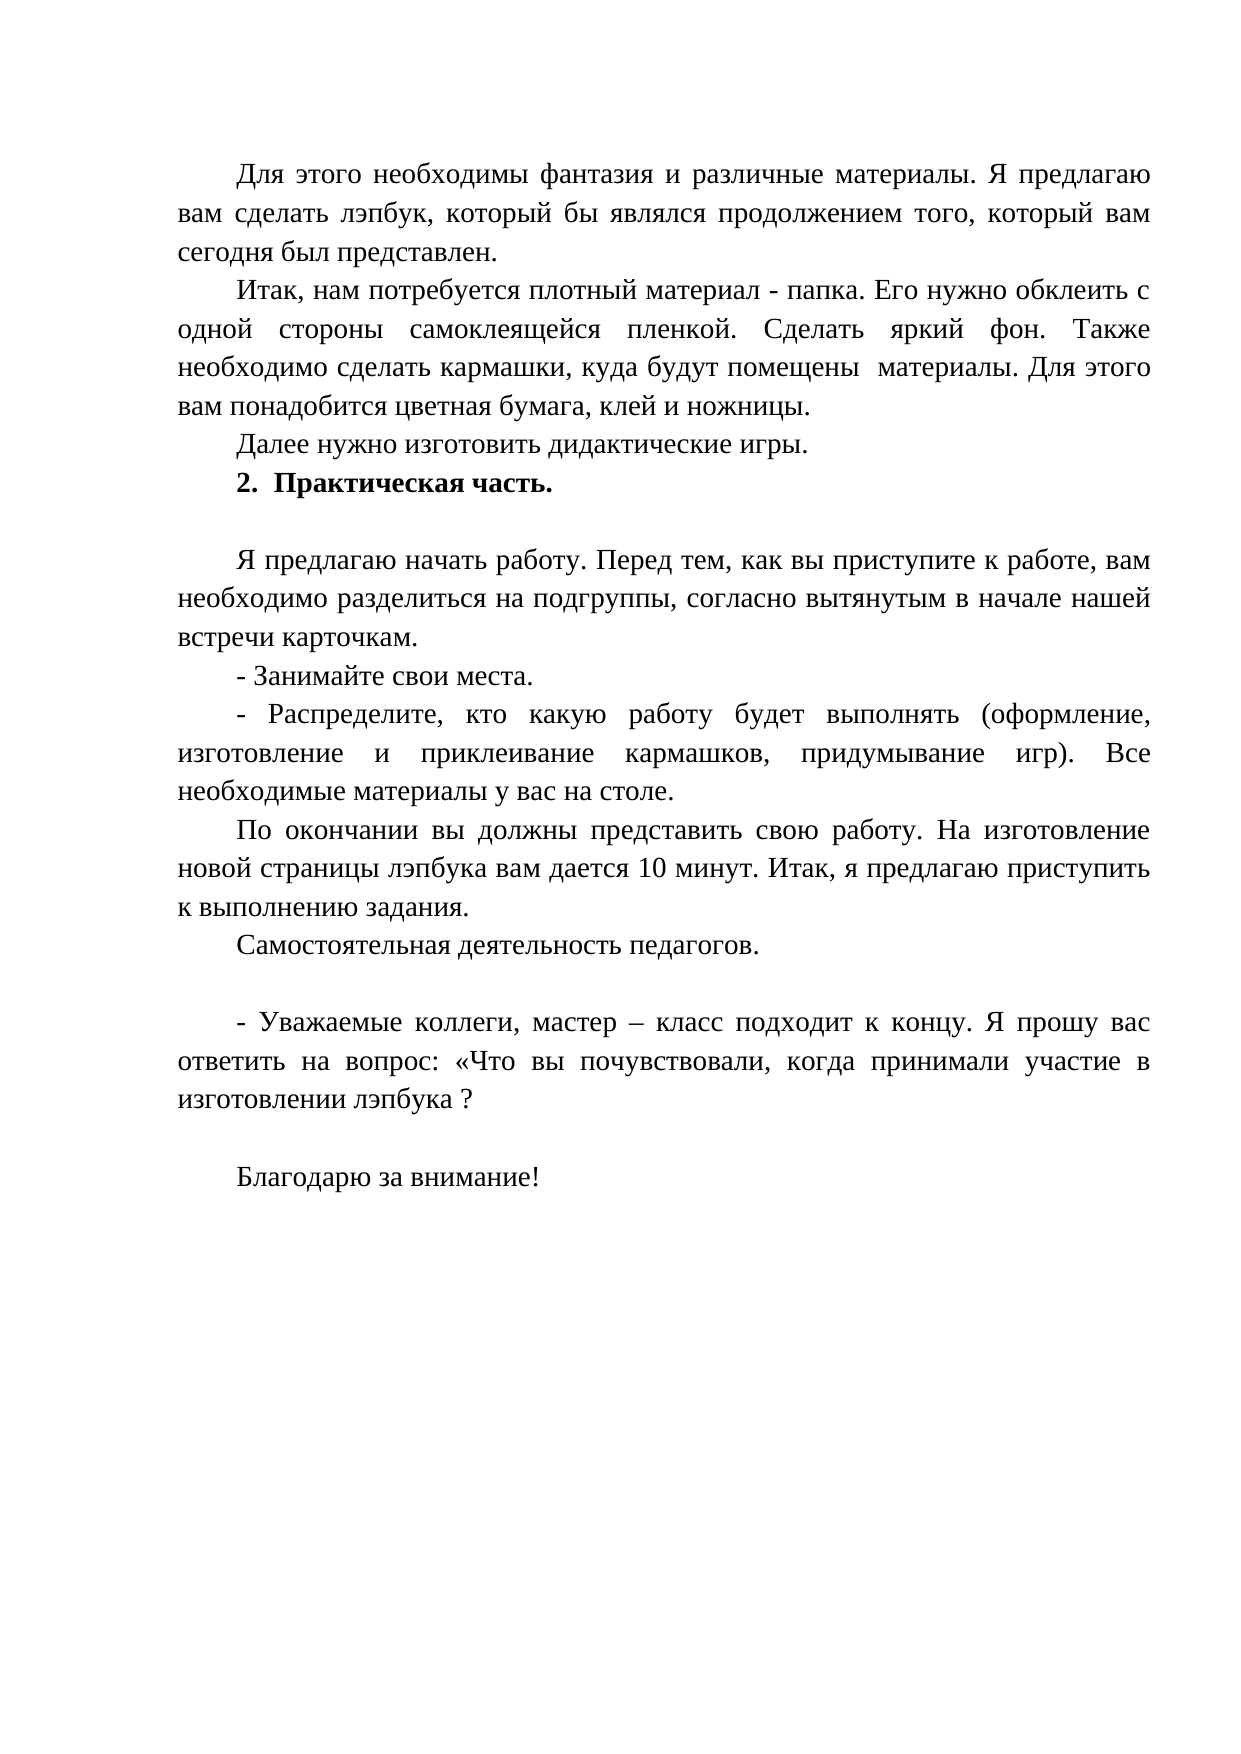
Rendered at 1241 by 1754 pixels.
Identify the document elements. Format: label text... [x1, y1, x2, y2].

list - Распределите, кто какую работу будет выполнять (оформление, изготовление и приклеивание кармашков, придумывание игр). Все необходимые материалы у вас на столе. [177, 696, 1152, 807]
list - Занимайте свои места. [177, 658, 1152, 691]
list Практическая часть. [236, 465, 1152, 498]
list По окончании вы должны представить свою работу. На изготовление новой страницы лэпбука вам дается 10 минут. Итак, я предлагаю приступить к выполнению задания. [177, 812, 1152, 922]
list Я предлагаю начать работу. Перед тем, как вы приступите к работе, вам необходимо разделиться на подгруппы, согласно вытянутым в начале нашей встречи карточкам. [177, 542, 1152, 653]
list Для этого необходимы фантазия и различные материалы. Я предлагаю вам сделать лэпбук, который бы являлся продолжением того, который вам сегодня был представлен. [177, 157, 1152, 267]
list Самостоятельная деятельность педагогов. [177, 927, 1152, 961]
list Итак, нам потребуется плотный материал - папка. Его нужно обклеить с одной стороны самоклеящейся пленкой. Сделать яркий фон. Также необходимо сделать кармашки, куда будут помещены материалы. Для этого вам понадобится цветная бумага, клей и ножницы. [177, 272, 1152, 421]
list - Уважаемые коллеги, мастер – класс подходит к концу. Я прошу вас ответить на вопрос: «Что вы почувствовали, когда принимали участие в изготовлении лэпбука ? [177, 1004, 1152, 1115]
list Благодарю за внимание! [177, 1159, 1152, 1192]
list Далее нужно изготовить дидактические игры. [177, 426, 1152, 460]
